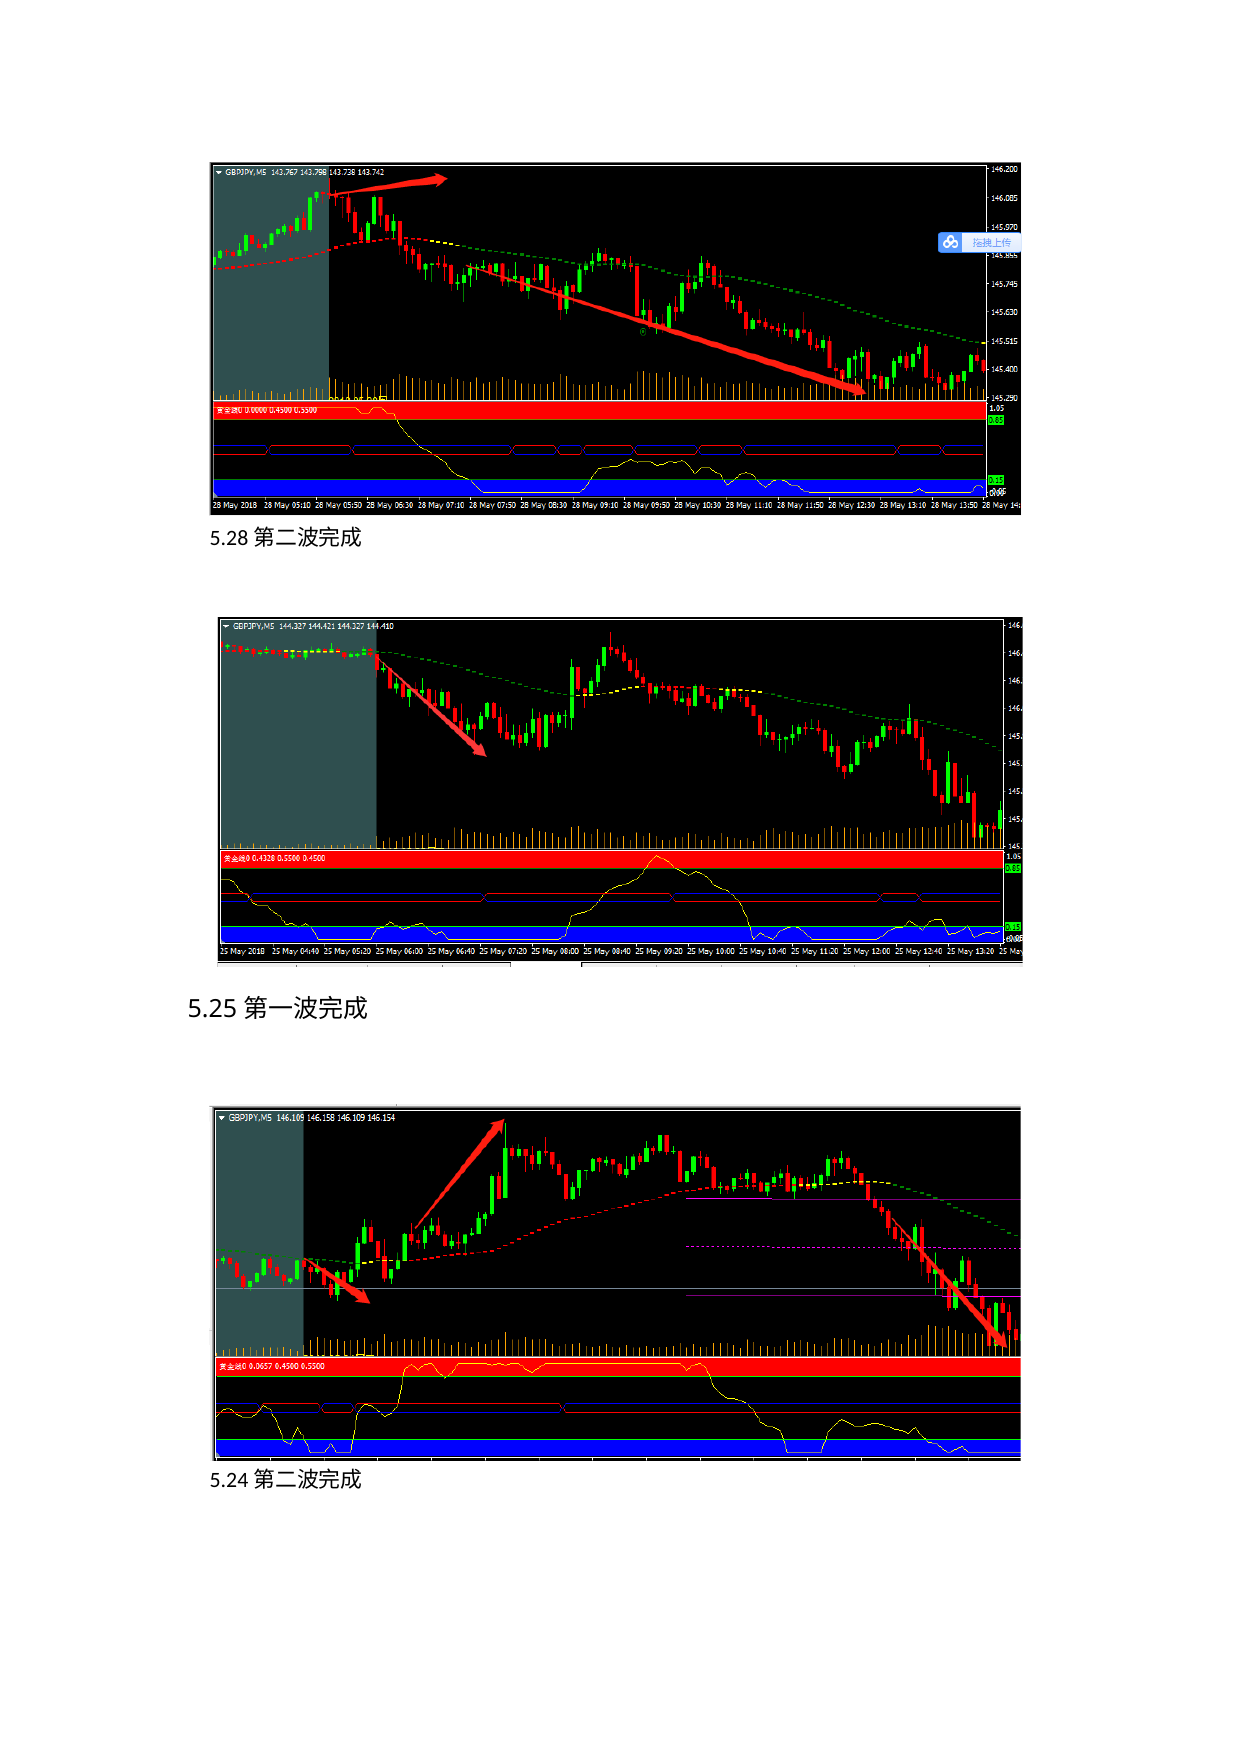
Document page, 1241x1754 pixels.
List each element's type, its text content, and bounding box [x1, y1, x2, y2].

text 5.25 第一波完成 [187, 974, 1053, 1039]
text 5.24 第二波完成 [187, 1462, 1053, 1494]
picture [209, 1104, 1021, 1461]
picture [217, 617, 1023, 967]
text 5.28 第二波完成 [187, 519, 1053, 552]
picture [209, 162, 1022, 516]
